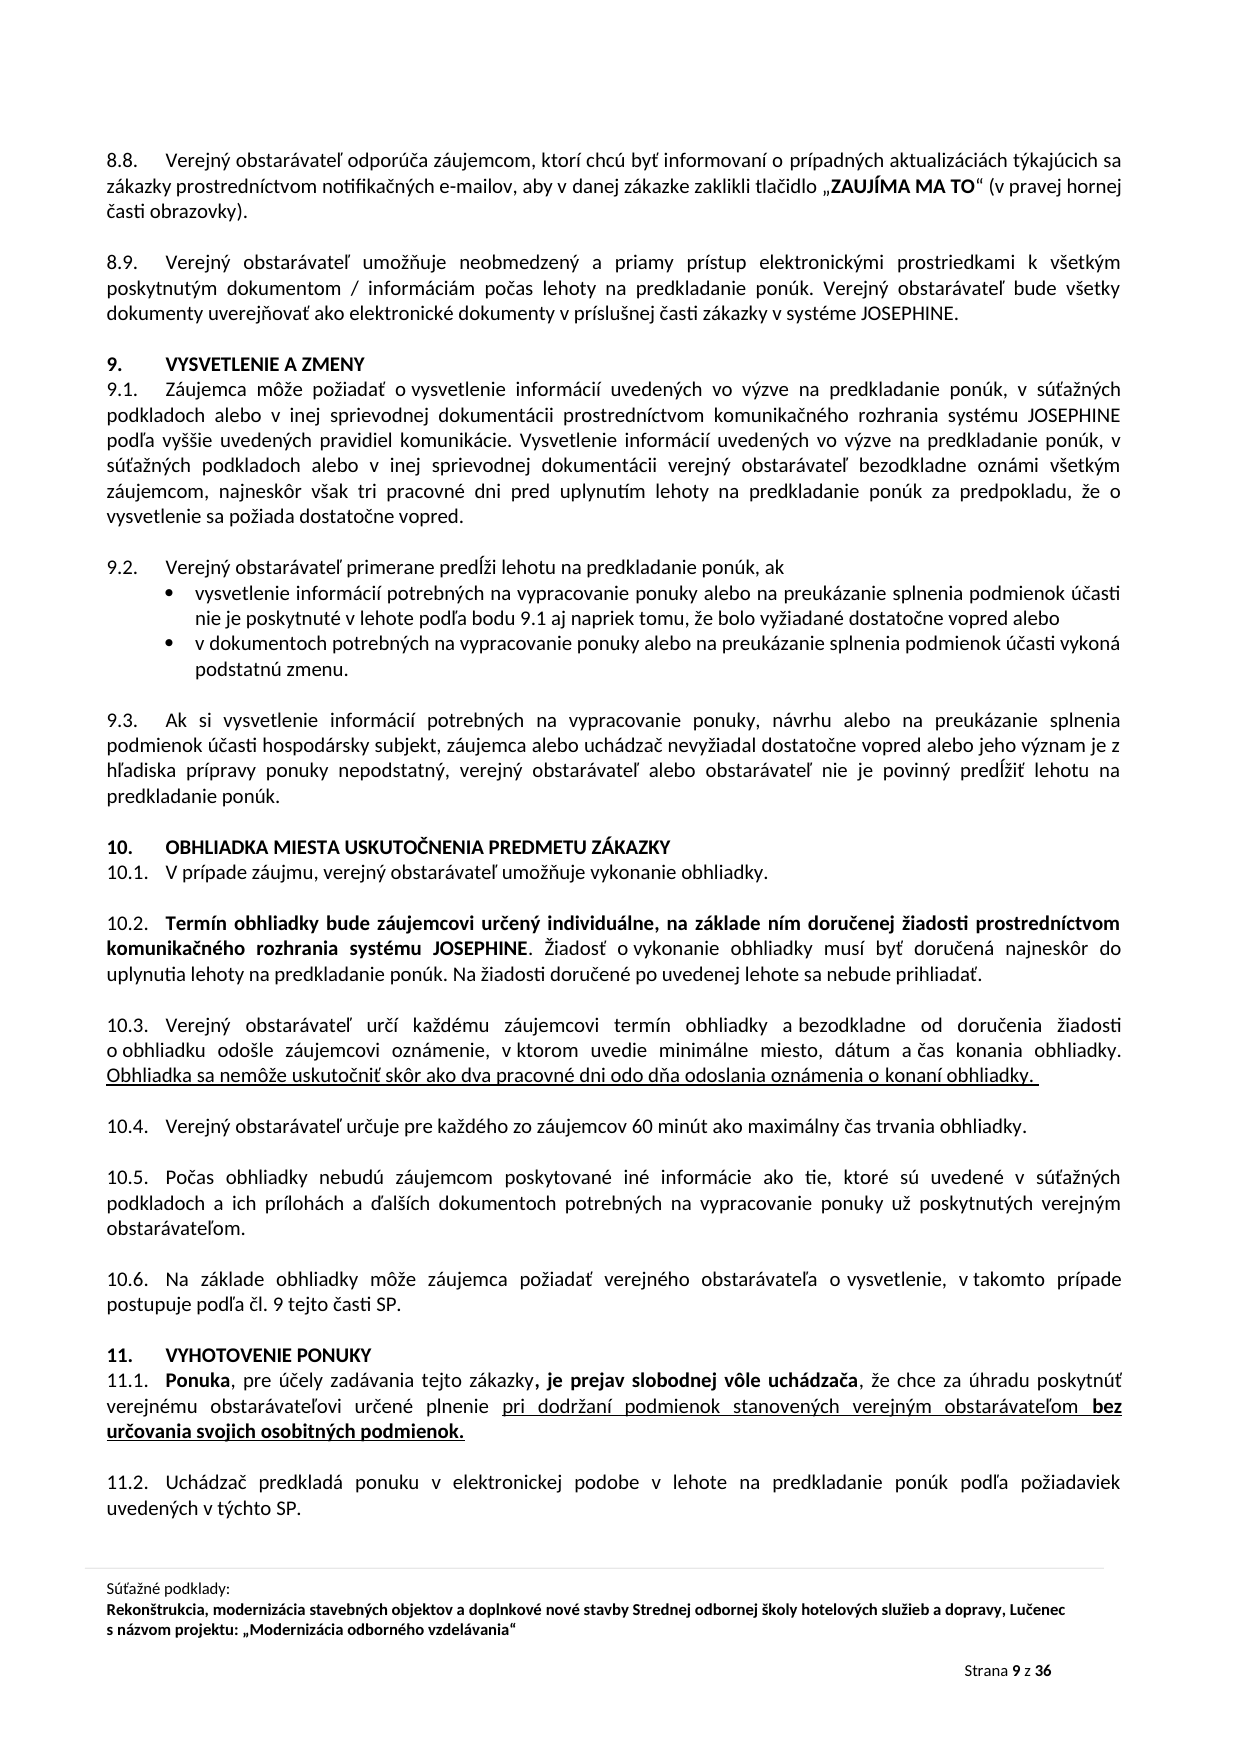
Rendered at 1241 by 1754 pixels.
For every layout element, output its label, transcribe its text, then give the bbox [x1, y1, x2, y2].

list VYSVETLENIE A ZMENY [106, 351, 1122, 376]
list Verejný obstarávateľ určuje pre každého zo záujemcov 60 minút ako maximálny čas trvania obhliadky. [106, 1113, 1122, 1139]
list OBHLIADKA MIESTA USKUTOČNENIA PREDMETU ZÁKAZKY [106, 834, 1122, 859]
list Verejný obstarávateľ umožňuje neobmedzený a priamy prístup elektronickými prostriedkami k všetkým poskytnutým dokumentom / informáciám počas lehoty na predkladanie ponúk. Verejný obstarávateľ bude všetky dokumenty uverejňovať ako elektronické dokumenty v príslušnej časti zákazky v systéme JOSEPHINE. [106, 249, 1122, 326]
list Uchádzač predkladá ponuku v elektronickej podobe v lehote na predkladanie ponúk podľa požiadaviek uvedených v týchto SP. [106, 1469, 1122, 1520]
list Ponuka, pre účely zadávania tejto zákazky, je prejav slobodnej vôle uchádzača, že chce za úhradu poskytnúť verejnému obstarávateľovi určené plnenie pri dodržaní podmienok stanovených verejným obstarávateľom bez určovania svojich osobitných podmienok. [106, 1368, 1122, 1444]
list Ak si vysvetlenie informácií potrebných na vypracovanie ponuky, návrhu alebo na preukázanie splnenia podmienok účasti hospodársky subjekt, záujemca alebo uchádzač nevyžiadal dostatočne vopred alebo jeho význam je z hľadiska prípravy ponuky nepodstatný, verejný obstarávateľ alebo obstarávateľ nie je povinný predĺžiť lehotu na predkladanie ponúk. [106, 707, 1122, 808]
list Záujemca môže požiadať o vysvetlenie informácií uvedených vo výzve na predkladanie ponúk, v súťažných podkladoch alebo v inej sprievodnej dokumentácii prostredníctvom komunikačného rozhrania systému JOSEPHINE podľa vyššie uvedených pravidiel komunikácie. Vysvetlenie informácií uvedených vo výzve na predkladanie ponúk, v súťažných podkladoch alebo v inej sprievodnej dokumentácii verejný obstarávateľ bezodkladne oznámi všetkým záujemcom, najneskôr však tri pracovné dni pred uplynutím lehoty na predkladanie ponúk za predpokladu, že o vysvetlenie sa požiada dostatočne vopred. [106, 376, 1122, 529]
list Na základe obhliadky môže záujemca požiadať verejného obstarávateľa o vysvetlenie, v takomto prípade postupuje podľa čl. 9 tejto časti SP. [106, 1266, 1122, 1317]
list V prípade záujmu, verejný obstarávateľ umožňuje vykonanie obhliadky. [106, 859, 1122, 885]
list Verejný obstarávateľ odporúča záujemcom, ktorí chcú byť informovaní o prípadných aktualizáciách týkajúcich sa zákazky prostredníctvom notifikačných e-mailov, aby v danej zákazke zaklikli tlačidlo „ZAUJÍMA MA TO“ (v pravej hornej časti obrazovky). [106, 148, 1122, 224]
list Verejný obstarávateľ určí každému záujemcovi termín obhliadky a bezodkladne od doručenia žiadosti o obhliadku odošle záujemcovi oznámenie, v ktorom uvedie minimálne miesto, dátum a čas konania obhliadky. Obhliadka sa nemôže uskutočniť skôr ako dva pracovné dni odo dňa odoslania oznámenia o konaní obhliadky. [106, 1012, 1122, 1088]
list Termín obhliadky bude záujemcovi určený individuálne, na základe ním doručenej žiadosti prostredníctvom komunikačného rozhrania systému JOSEPHINE. Žiadosť o vykonanie obhliadky musí byť doručená najneskôr do uplynutia lehoty na predkladanie ponúk. Na žiadosti doručené po uvedenej lehote sa nebude prihliadať. [106, 910, 1122, 986]
list Počas obhliadky nebudú záujemcom poskytované iné informácie ako tie, ktoré sú uvedené v súťažných podkladoch a ich prílohách a ďalších dokumentoch potrebných na vypracovanie ponuky už poskytnutých verejným obstarávateľom. [106, 1164, 1122, 1241]
list vysvetlenie informácií potrebných na vypracovanie ponuky alebo na preukázanie splnenia podmienok účasti nie je poskytnuté v lehote podľa bodu 9.1 aj napriek tomu, že bolo vyžiadané dostatočne vopred alebo [165, 580, 1122, 631]
list Verejný obstarávateľ primerane predĺži lehotu na predkladanie ponúk, ak [106, 554, 1122, 580]
list v dokumentoch potrebných na vypracovanie ponuky alebo na preukázanie splnenia podmienok účasti vykoná podstatnú zmenu. [165, 631, 1122, 681]
list VYHOTOVENIE PONUKY [106, 1342, 1122, 1368]
